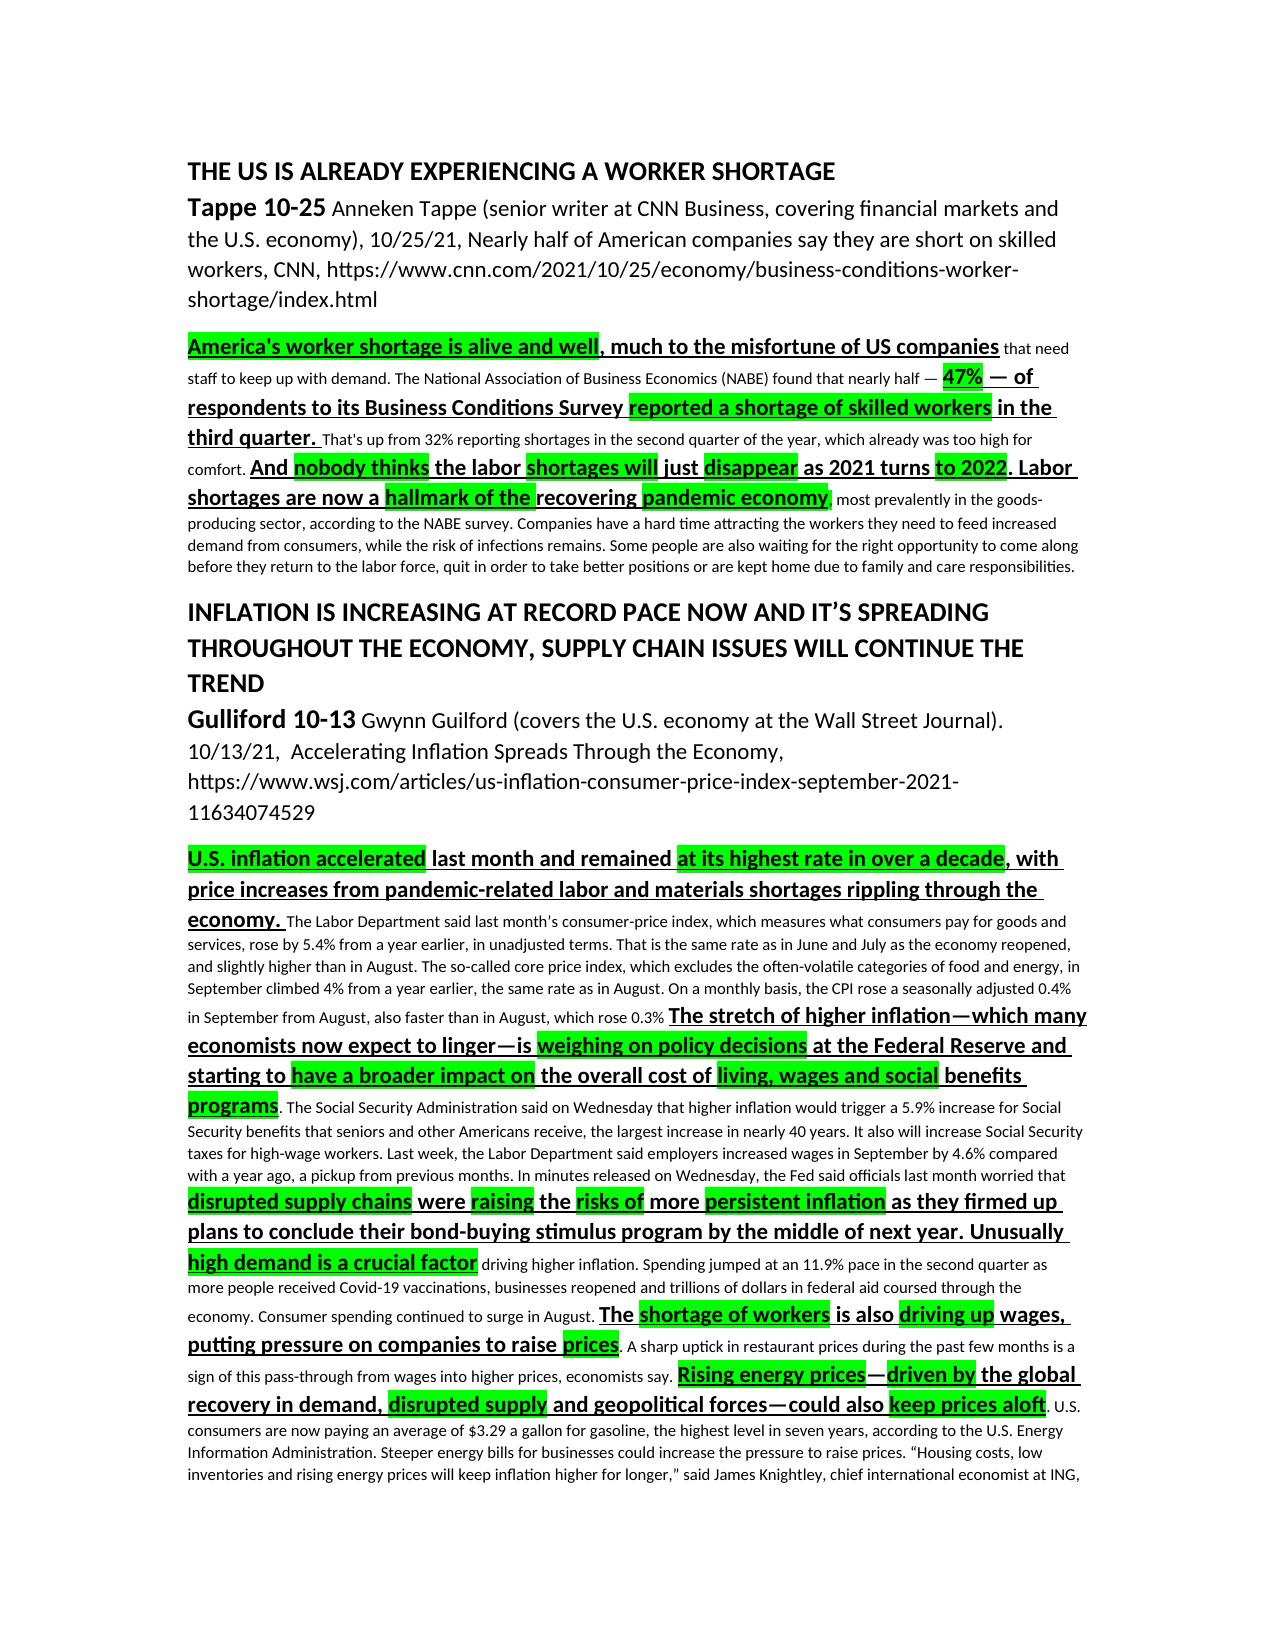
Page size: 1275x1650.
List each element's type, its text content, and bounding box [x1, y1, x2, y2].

subtitle THE US IS ALREADY EXPERIENCING A WORKER SHORTAGE [187, 154, 1087, 187]
text Gulliford 10-13 Gwynn Guilford (covers the U.S. economy at the Wall Street Journal). 10/13/21, Accelerating Inflation Spreads Through the Economy, https://www.wsj.com/articles/us-inflation-consumer-price-index-september-2021-11634074529 [187, 702, 1087, 826]
text America's worker shortage is alive and well, much to the misfortune of US companies that need staff to keep up with demand. The National Association of Business Economics (NABE) found that nearly half — 47% — of respondents to its Business Conditions Survey reported a shortage of skilled workers in the third quarter. That's up from 32% reporting shortages in the second quarter of the year, which already was too high for comfort. And nobody thinks the labor shortages will just disappear as 2021 turns to 2022. Labor shortages are now a hallmark of the recovering pandemic economy, most prevalently in the goods-producing sector, according to the NABE survey. Companies have a hard time attracting the workers they need to feed increased demand from consumers, while the risk of infections remains. Some people are also waiting for the right opportunity to come along before they return to the labor force, quit in order to take better positions or are kept home due to family and care responsibilities. [187, 332, 1087, 577]
text Tappe 10-25 Anneken Tappe (senior writer at CNN Business, covering financial markets and the U.S. economy), 10/25/21, Nearly half of American companies say they are short on skilled workers, CNN, https://www.cnn.com/2021/10/25/economy/business-conditions-worker-shortage/index.html [187, 190, 1087, 313]
subtitle INFLATION IS INCREASING AT RECORD PACE NOW AND IT’S SPREADING THROUGHOUT THE ECONOMY, SUPPLY CHAIN ISSUES WILL CONTINUE THE TREND [187, 595, 1087, 699]
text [187, 844, 1087, 1484]
